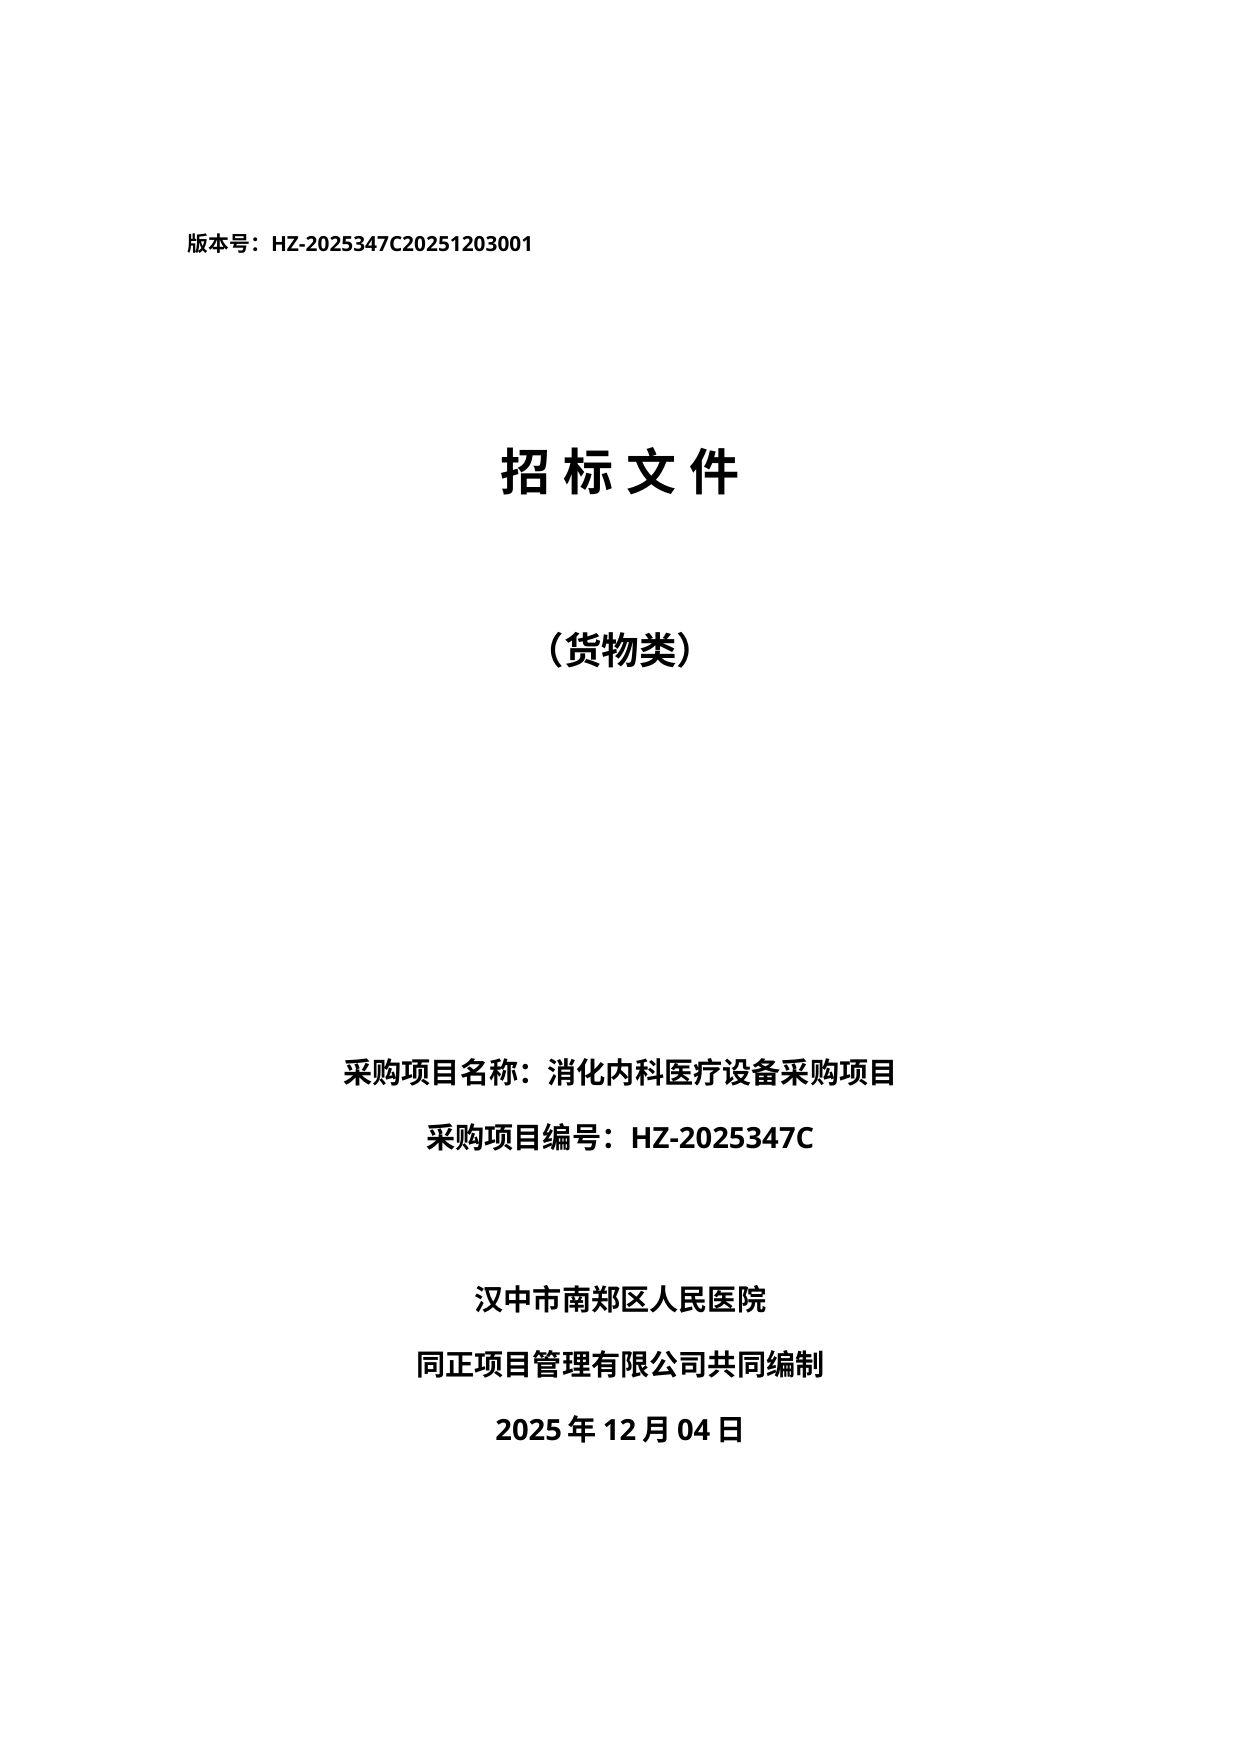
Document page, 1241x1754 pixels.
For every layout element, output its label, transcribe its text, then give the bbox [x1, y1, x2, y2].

text （货物类） [187, 617, 1053, 1039]
text 2025年12月04日 [187, 1397, 1053, 1462]
text 采购项目编号：HZ-2025347C [187, 1104, 1053, 1267]
text 采购项目名称：消化内科医疗设备采购项目 [187, 1039, 1053, 1104]
text 招 标 文 件 [187, 422, 1053, 617]
text 同正项目管理有限公司共同编制 [187, 1332, 1053, 1397]
text 版本号：HZ-2025347C20251203001 [187, 227, 1053, 422]
text 汉中市南郑区人民医院 [187, 1267, 1053, 1332]
